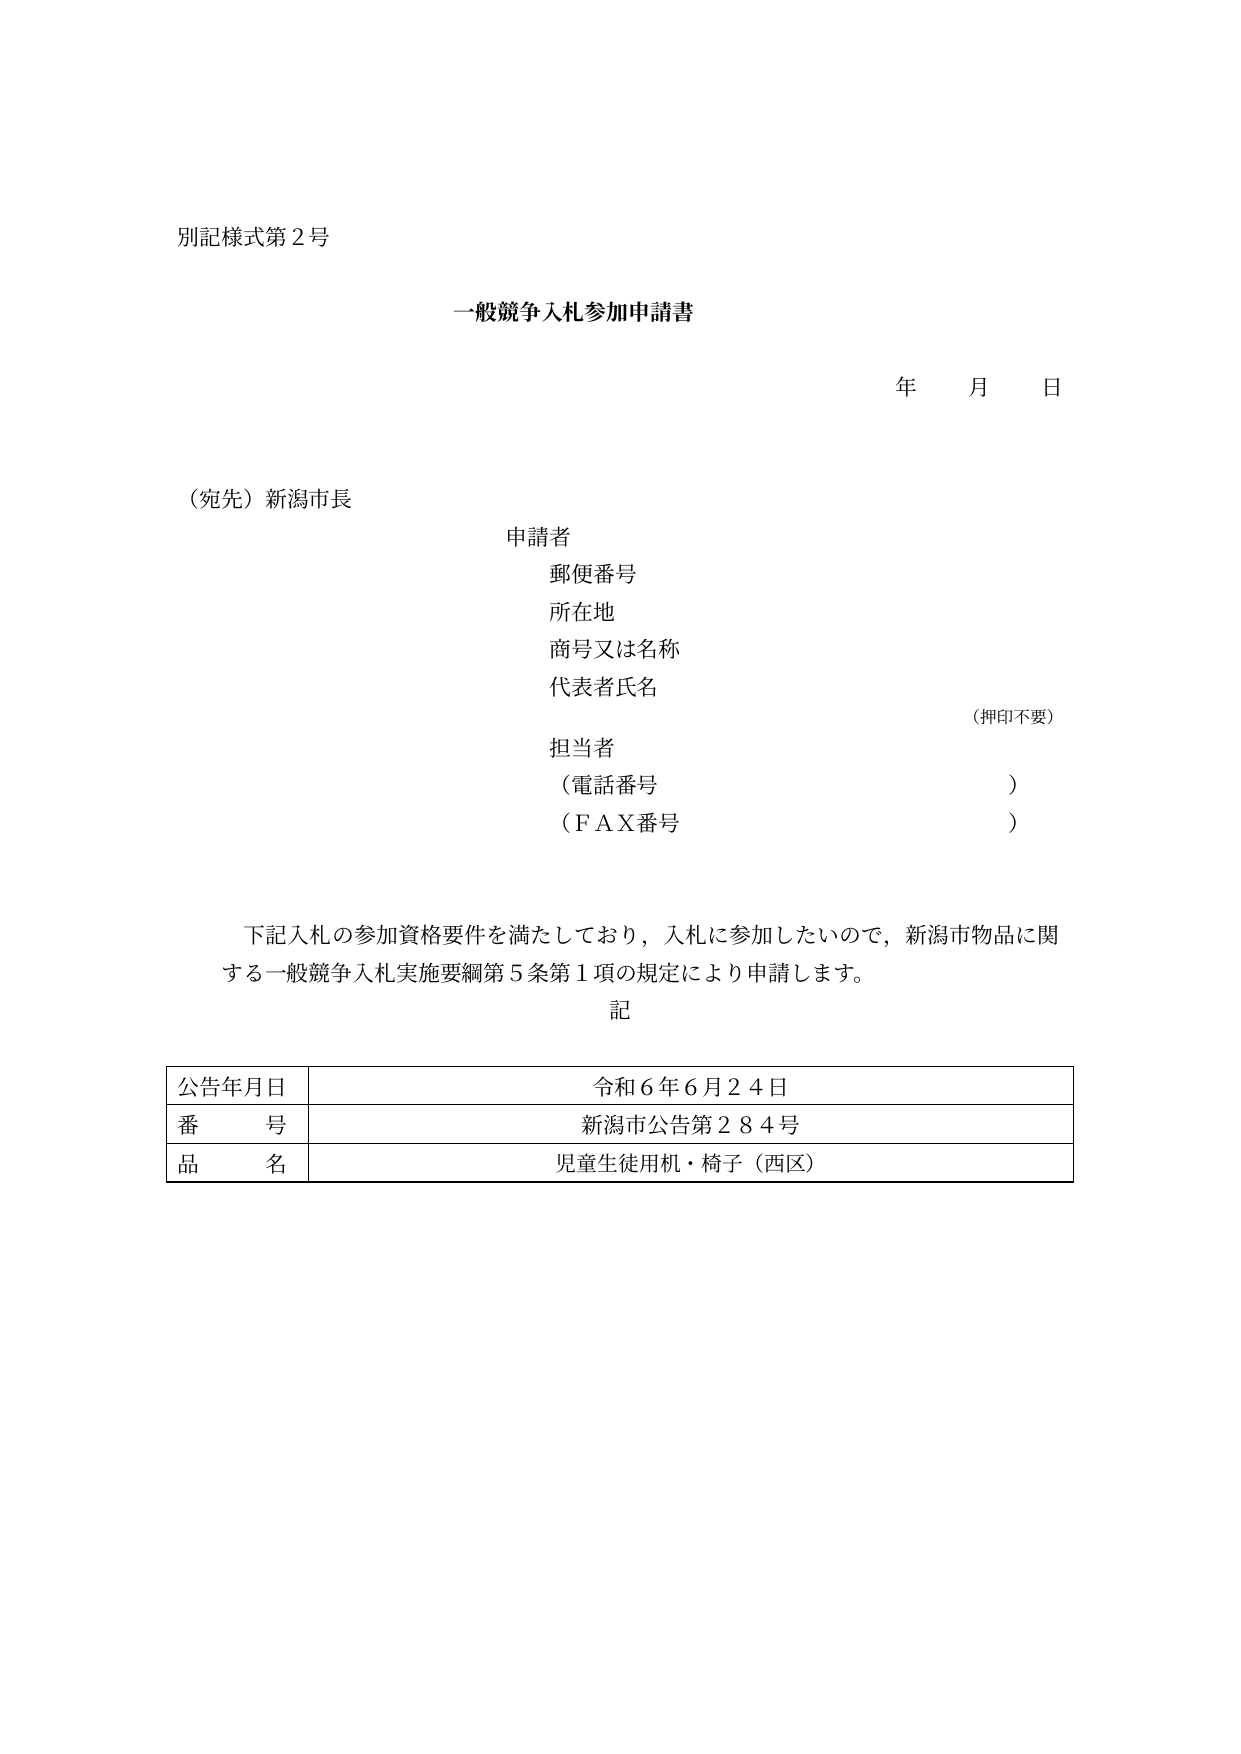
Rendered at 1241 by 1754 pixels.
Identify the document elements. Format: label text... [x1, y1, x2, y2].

text 申請者 [177, 517, 1063, 554]
table_header 令和６年６月２４日 [309, 1067, 1073, 1104]
text 下記入札の参加資格要件を満たしており，入札に参加したいので，新潟市物品に関する一般競争入札実施要綱第５条第１項の規定により申請します。 [177, 916, 1063, 991]
text 一般競争入札参加申請書 [387, 292, 1063, 329]
table_cell 児童生徒用机・椅子（西区） [309, 1144, 1073, 1181]
text 代表者氏名 [177, 667, 1077, 704]
text （電話番号 ） [177, 766, 1063, 803]
text 商号又は名称 [177, 629, 1063, 667]
text （宛先）新潟市長 [177, 479, 1063, 517]
table_header 公告年月日 [167, 1067, 308, 1104]
text 郵便番号 [549, 554, 1063, 592]
text 担当者 [177, 728, 1063, 766]
text 所在地 [177, 592, 1063, 629]
text 別記様式第２号 [177, 217, 1063, 254]
text （ＦＡＸ番号 ） [177, 803, 1059, 841]
text （押印不要） [571, 704, 1063, 728]
table_cell 番 号 [167, 1105, 308, 1143]
text 年 月 日 [387, 367, 1063, 442]
table_cell 品 名 [167, 1144, 308, 1181]
table_cell 新潟市公告第２８４号 [309, 1105, 1073, 1143]
subtitle 記 [177, 991, 1063, 1028]
